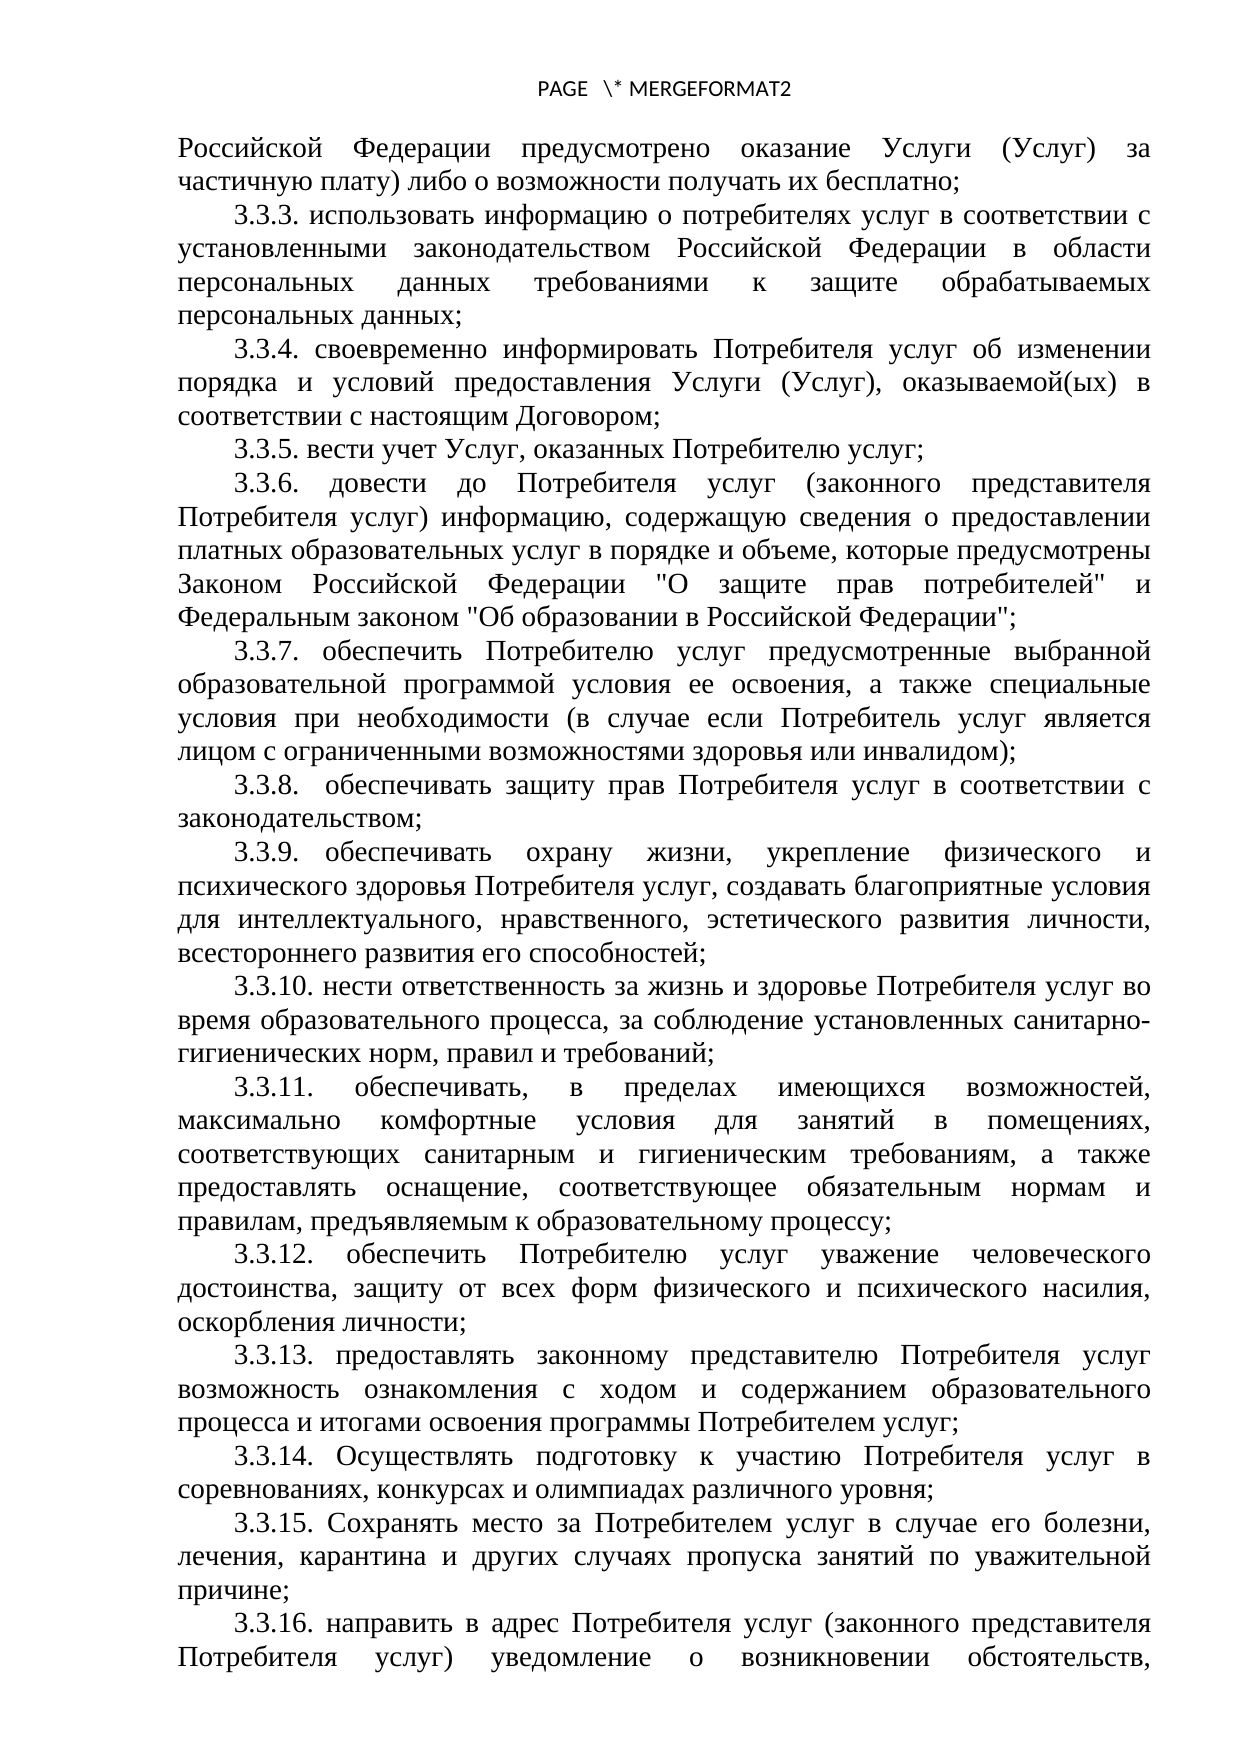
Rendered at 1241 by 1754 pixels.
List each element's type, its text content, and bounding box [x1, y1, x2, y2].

text 3.3.9. обеспечивать охрану жизни, укрепление физического и психического здоровья Потребителя услуг, создавать благоприятные условия для интеллектуального, нравственного, эстетического развития личности, всестороннего развития его способностей; [177, 834, 1152, 968]
text 3.3.15. Сохранять место за Потребителем услуг в случае его болезни, лечения, карантина и других случаях пропуска занятий по уважительной причине; [177, 1505, 1152, 1606]
text 3.3.10. нести ответственность за жизнь и здоровье Потребителя услуг во время образовательного процесса, за соблюдение установленных санитарно-гигиенических норм, правил и требований; [177, 968, 1152, 1069]
text 3.3.14. Осуществлять подготовку к участию Потребителя услуг в соревнованиях, конкурсах и олимпиадах различного уровня; [177, 1438, 1152, 1505]
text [177, 1606, 1152, 1673]
text 3.3.12. обеспечить Потребителю услуг уважение человеческого достоинства, защиту от всех форм физического и психического насилия, оскорбления личности; [177, 1237, 1152, 1337]
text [177, 130, 1152, 197]
text 3.3.7. обеспечить Потребителю услуг предусмотренные выбранной образовательной программой условия ее освоения, а также специальные условия при необходимости (в случае если Потребитель услуг является лицом с ограниченными возможностями здоровья или инвалидом); [177, 633, 1152, 767]
text 3.3.4. своевременно информировать Потребителя услуг об изменении порядка и условий предоставления Услуги (Услуг), оказываемой(ых) в соответствии с настоящим Договором; [177, 331, 1152, 432]
text 3.3.13. предоставлять законному представителю Потребителя услуг возможность ознакомления с ходом и содержанием образовательного процесса и итогами освоения программы Потребителем услуг; [177, 1337, 1152, 1438]
text 3.3.8. обеспечивать защиту прав Потребителя услуг в соответствии с законодательством; [177, 767, 1152, 834]
text 3.3.11. обеспечивать, в пределах имеющихся возможностей, максимально комфортные условия для занятий в помещениях, соответствующих санитарным и гигиеническим требованиям, а также предоставлять оснащение, соответствующее обязательным нормам и правилам, предъявляемым к образовательному процессу; [177, 1069, 1152, 1237]
text 3.3.3. использовать информацию о потребителях услуг в соответствии с установленными законодательством Российской Федерации в области персональных данных требованиями к защите обрабатываемых персональных данных; [177, 197, 1152, 331]
text 3.3.5. вести учет Услуг, оказанных Потребителю услуг; [177, 432, 1152, 465]
text 3.3.6. довести до Потребителя услуг (законного представителя Потребителя услуг) информацию, содержащую сведения о предоставлении платных образовательных услуг в порядке и объеме, которые предусмотрены Законом Российской Федерации "О защите прав потребителей" и Федеральным законом "Об образовании в Российской Федерации"; [177, 465, 1152, 633]
